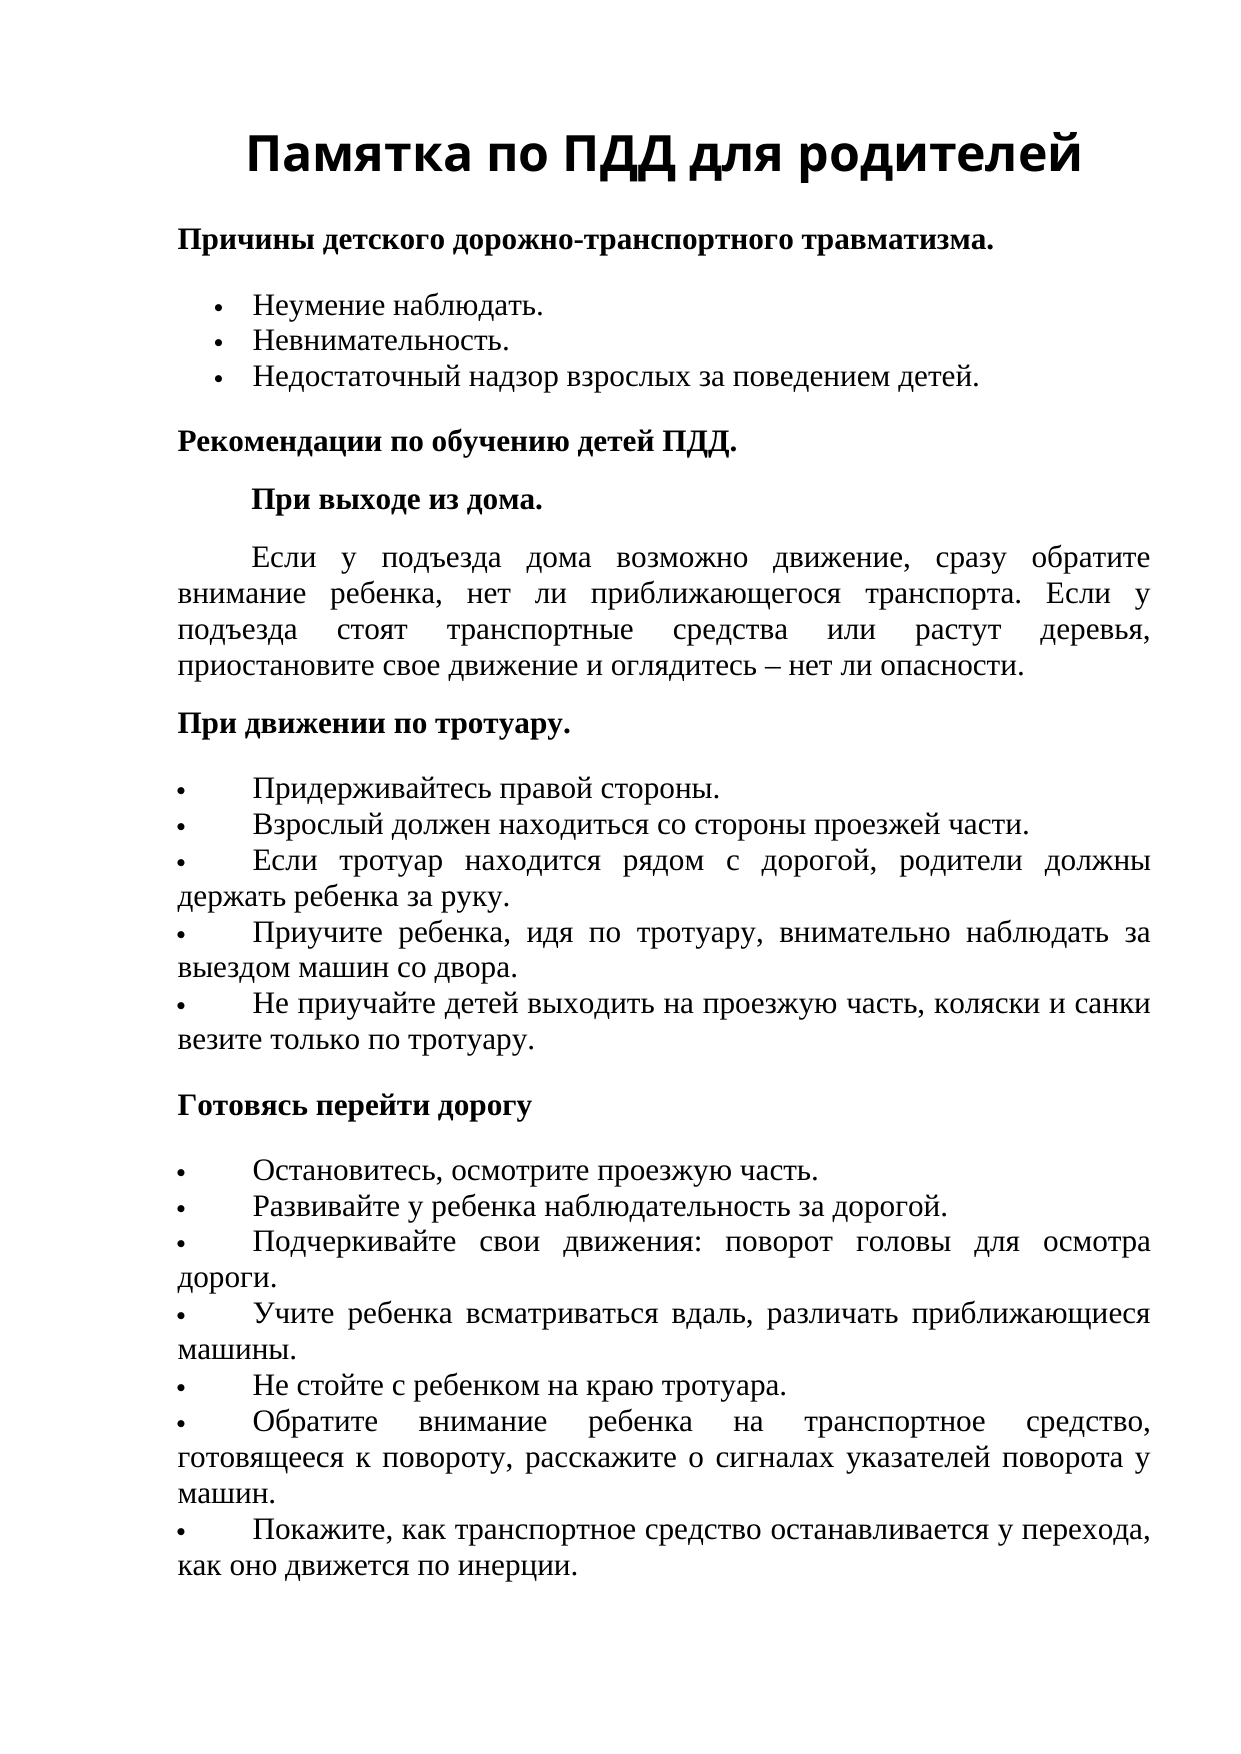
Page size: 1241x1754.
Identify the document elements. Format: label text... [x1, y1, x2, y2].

text Причины детского дорожно-транспортного травматизма. [177, 221, 1152, 257]
list Покажите, как транспортное средство останавливается у перехода, как оно движется по инерции. [177, 1510, 1152, 1582]
text При движении по тротуару. [177, 704, 1152, 740]
text При выходе из дома. [177, 481, 1152, 516]
list Развивайте у ребенка наблюдательность за дорогой. [177, 1187, 1152, 1223]
list Обратите внимание ребенка на транспортное средство, готовящееся к повороту, расскажите о сигналах указателей поворота у машин. [177, 1402, 1152, 1510]
text Готовясь перейти дорогу [177, 1086, 1152, 1122]
list Остановитесь, осмотрите проезжую часть. [177, 1151, 1152, 1187]
text Памятка по ПДД для родителей [177, 118, 1152, 186]
list Невнимательность. [215, 322, 1152, 358]
text Рекомендации по обучению детей ПДД. [177, 423, 1152, 459]
list Взрослый должен находиться со стороны проезжей части. [177, 805, 1152, 841]
list Не приучайте детей выходить на проезжую часть, коляски и санки везите только по тротуару. [177, 985, 1152, 1057]
list Придерживайтесь правой стороны. [177, 769, 1152, 805]
list Учите ребенка всматриваться вдаль, различать приближающиеся машины. [177, 1294, 1152, 1366]
text Если у подъезда дома возможно движение, сразу обратите внимание ребенка, нет ли приближающегося транспорта. Если у подъезда стоят транспортные средства или растут деревья, приостановите свое движение и оглядитесь – нет ли опасности. [177, 538, 1152, 682]
list Неумение наблюдать. [215, 286, 1152, 322]
list Подчеркивайте свои движения: поворот головы для осмотра дороги. [177, 1223, 1152, 1294]
list Если тротуар находится рядом с дорогой, родители должны держать ребенка за руку. [177, 841, 1152, 913]
list Недостаточный надзор взрослых за поведением детей. [215, 358, 1152, 393]
list Приучите ребенка, идя по тротуару, внимательно наблюдать за выездом машин со двора. [177, 913, 1152, 985]
list Не стойте с ребенком на краю тротуара. [177, 1366, 1152, 1402]
